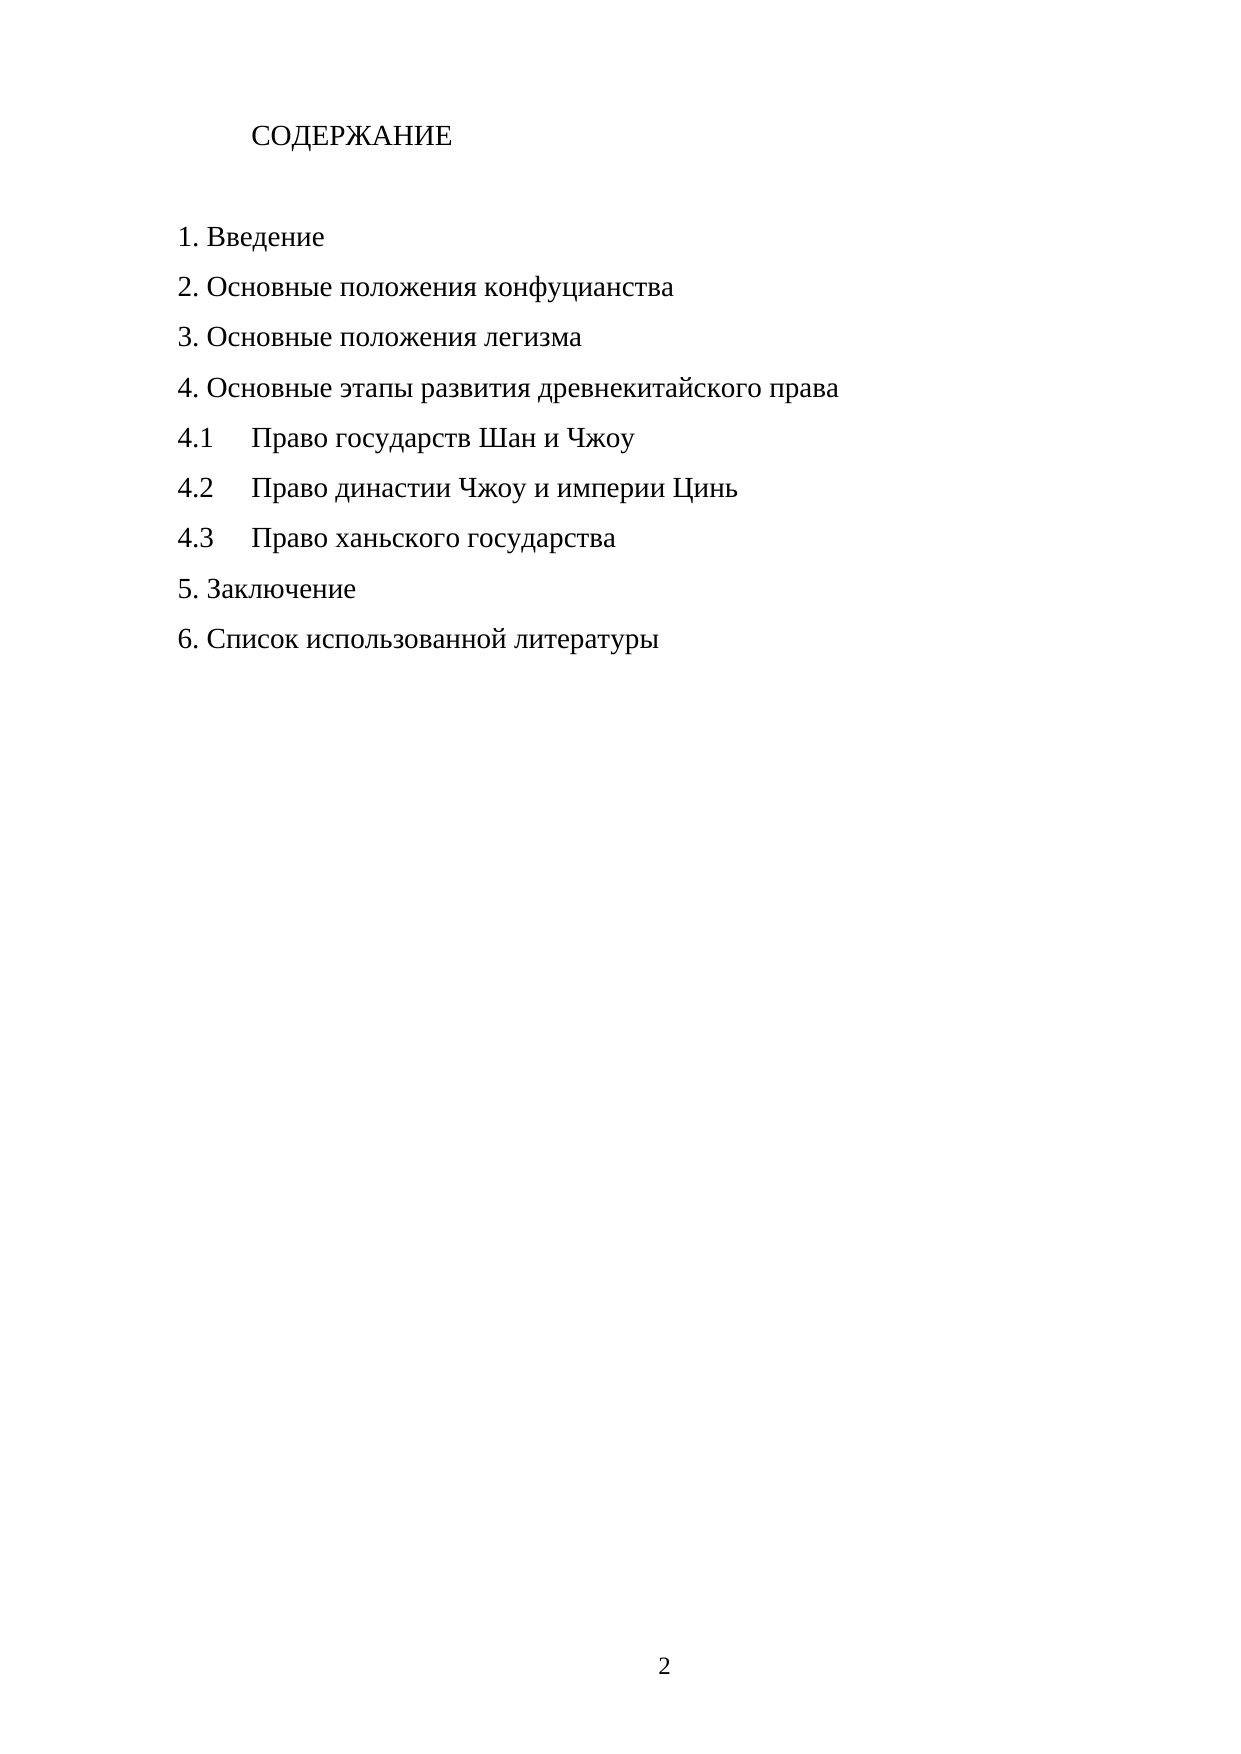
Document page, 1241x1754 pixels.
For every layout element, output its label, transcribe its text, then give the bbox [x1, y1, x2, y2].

text 3. Основные положения легизма [177, 319, 1152, 353]
list Право государств Шан и Чжоу [177, 420, 1152, 453]
text 4. Основные этапы развития древнекитайского права [177, 370, 1152, 403]
list Право династии Чжоу и империи Цинь [177, 470, 1152, 504]
text 1. Введение [177, 219, 1152, 252]
text 5. Заключение [177, 571, 1152, 604]
text 2. Основные положения конфуцианства [177, 269, 1152, 303]
list Право ханьского государства [177, 521, 1152, 554]
text 6. Список использованной литературы [177, 621, 1152, 655]
text СОДЕРЖАНИЕ [177, 118, 1152, 152]
